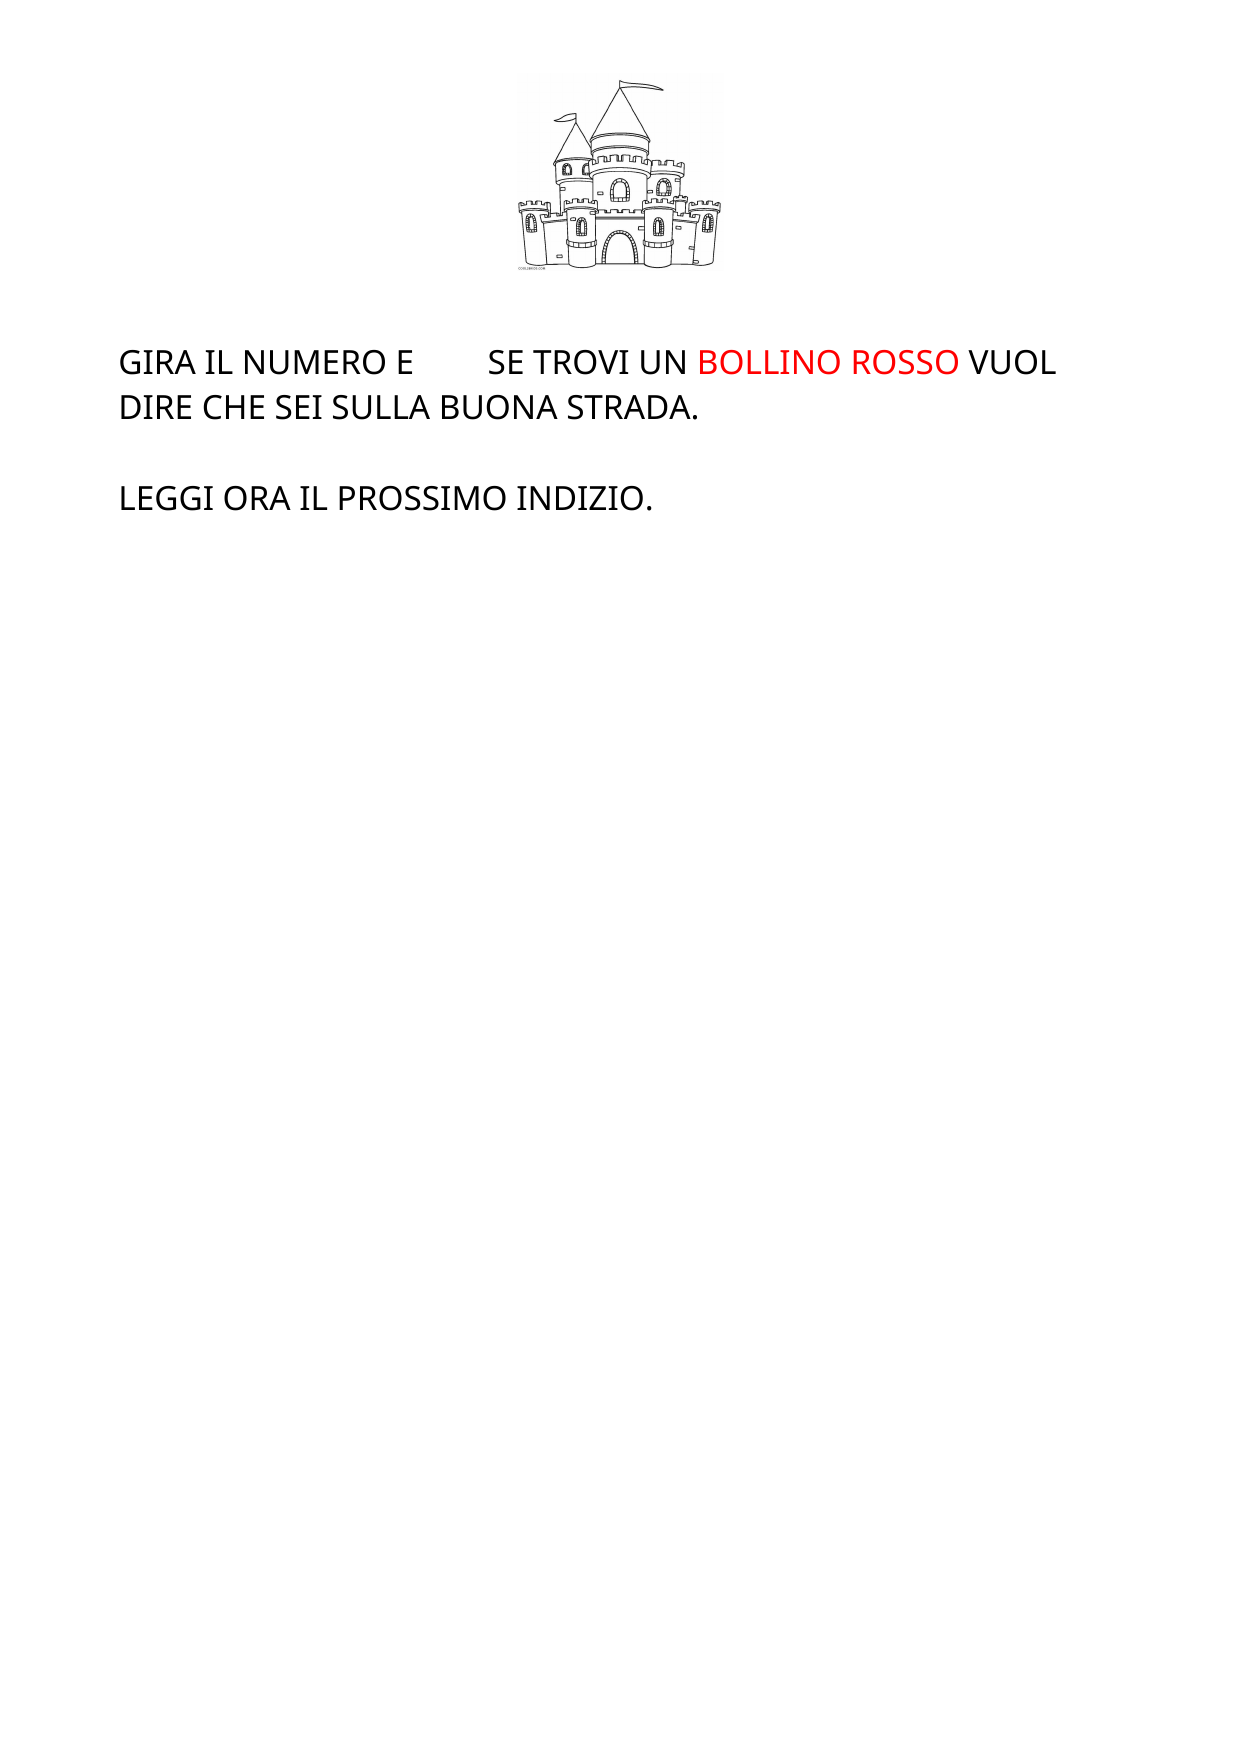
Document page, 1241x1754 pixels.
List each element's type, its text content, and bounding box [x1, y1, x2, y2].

picture [516, 73, 724, 271]
text GIRA IL NUMERO E SE TROVI UN BOLLINO ROSSO VUOL DIRE CHE SEI SULLA BUONA STRADA. [118, 338, 1122, 429]
text LEGGI ORA IL PROSSIMO INDIZIO. [118, 475, 1122, 520]
